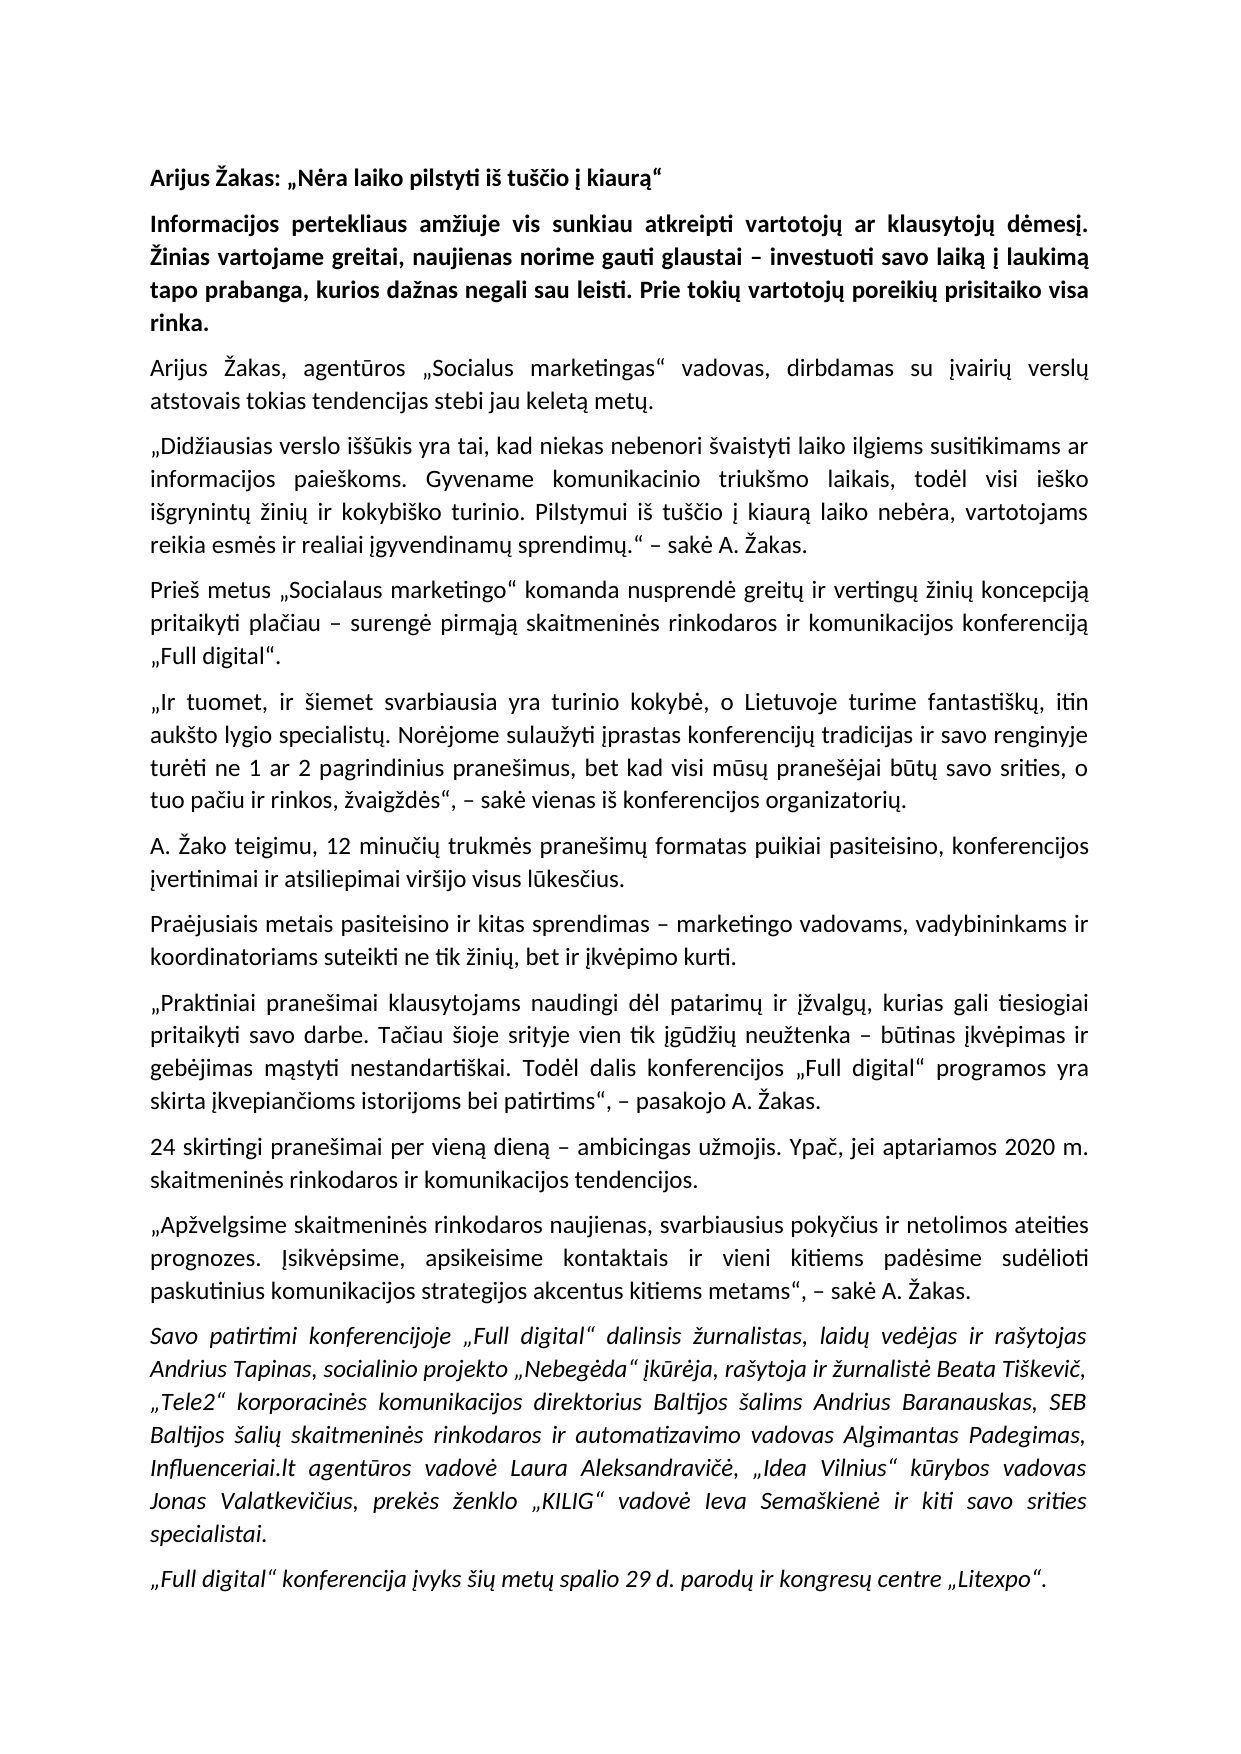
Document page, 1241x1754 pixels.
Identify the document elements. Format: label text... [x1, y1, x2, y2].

text Arijus Žakas: „Nėra laiko pilstyti iš tuščio į kiaurą“ [150, 162, 1090, 193]
text „Apžvelgsime skaitmeninės rinkodaros naujienas, svarbiausius pokyčius ir netolimos ateities prognozes. Įsikvėpsime, apsikeisime kontaktais ir vieni kitiems padėsime sudėlioti paskutinius komunikacijos strategijos akcentus kitiems metams“, – sakė A. Žakas. [150, 1209, 1090, 1306]
text A. Žako teigimu, 12 minučių trukmės pranešimų formatas puikiai pasiteisino, konferencijos įvertinimai ir atsiliepimai viršijo visus lūkesčius. [150, 830, 1090, 893]
text „Praktiniai pranešimai klausytojams naudingi dėl patarimų ir įžvalgų, kurias gali tiesiogiai pritaikyti savo darbe. Tačiau šioje srityje vien tik įgūdžių neužtenka – būtinas įkvėpimas ir gebėjimas mąstyti nestandartiškai. Todėl dalis konferencijos „Full digital“ programos yra skirta įkvepiančioms istorijoms bei patirtims“, – pasakojo A. Žakas. [150, 987, 1090, 1116]
text „Ir tuomet, ir šiemet svarbiausia yra turinio kokybė, o Lietuvoje turime fantastiškų, itin aukšto lygio specialistų. Norėjome sulaužyti įprastas konferencijų tradicijas ir savo renginyje turėti ne 1 ar 2 pagrindinius pranešimus, bet kad visi mūsų pranešėjai būtų savo srities, o tuo pačiu ir rinkos, žvaigždės“, – sakė vienas iš konferencijos organizatorių. [150, 686, 1090, 815]
text Prieš metus „Socialaus marketingo“ komanda nusprendė greitų ir vertingų žinių koncepciją pritaikyti plačiau – surengė pirmąją skaitmeninės rinkodaros ir komunikacijos konferenciją „Full digital“. [150, 574, 1090, 671]
text 24 skirtingi pranešimai per vieną dieną – ambicingas užmojis. Ypač, jei aptariamos 2020 m. skaitmeninės rinkodaros ir komunikacijos tendencijos. [150, 1131, 1090, 1194]
text Savo patirtimi konferencijoje „Full digital“ dalinsis žurnalistas, laidų vedėjas ir rašytojas Andrius Tapinas, socialinio projekto „Nebegėda“ įkūrėja, rašytoja ir žurnalistė Beata Tiškevič, „Tele2“ korporacinės komunikacijos direktorius Baltijos šalims Andrius Baranauskas, SEB Baltijos šalių skaitmeninės rinkodaros ir automatizavimo vadovas Algimantas Padegimas, Influenceriai.lt agentūros vadovė Laura Aleksandravičė, „Idea Vilnius“ kūrybos vadovas Jonas Valatkevičius, prekės ženklo „KILIG“ vadovė Ieva Semaškienė ir kiti savo srities specialistai. [150, 1320, 1090, 1548]
text Arijus Žakas, agentūros „Socialus marketingas“ vadovas, dirbdamas su įvairių verslų atstovais tokias tendencijas stebi jau keletą metų. [150, 352, 1090, 416]
text Informacijos pertekliaus amžiuje vis sunkiau atkreipti vartotojų ar klausytojų dėmesį. Žinias vartojame greitai, naujienas norime gauti glaustai – investuoti savo laiką į laukimą tapo prabanga, kurios dažnas negali sau leisti. Prie tokių vartotojų poreikių prisitaiko visa rinka. [150, 208, 1090, 337]
text „Didžiausias verslo iššūkis yra tai, kad niekas nebenori švaistyti laiko ilgiems susitikimams ar informacijos paieškoms. Gyvename komunikacinio triukšmo laikais, todėl visi ieško išgrynintų žinių ir kokybiško turinio. Pilstymui iš tuščio į kiaurą laiko nebėra, vartotojams reikia esmės ir realiai įgyvendinamų sprendimų.“ – sakė A. Žakas. [150, 430, 1090, 560]
text „Full digital“ konferencija įvyks šių metų spalio 29 d. parodų ir kongresų centre „Litexpo“. [150, 1563, 1090, 1594]
text Praėjusiais metais pasiteisino ir kitas sprendimas – marketingo vadovams, vadybininkams ir koordinatoriams suteikti ne tik žinių, bet ir įkvėpimo kurti. [150, 908, 1090, 972]
